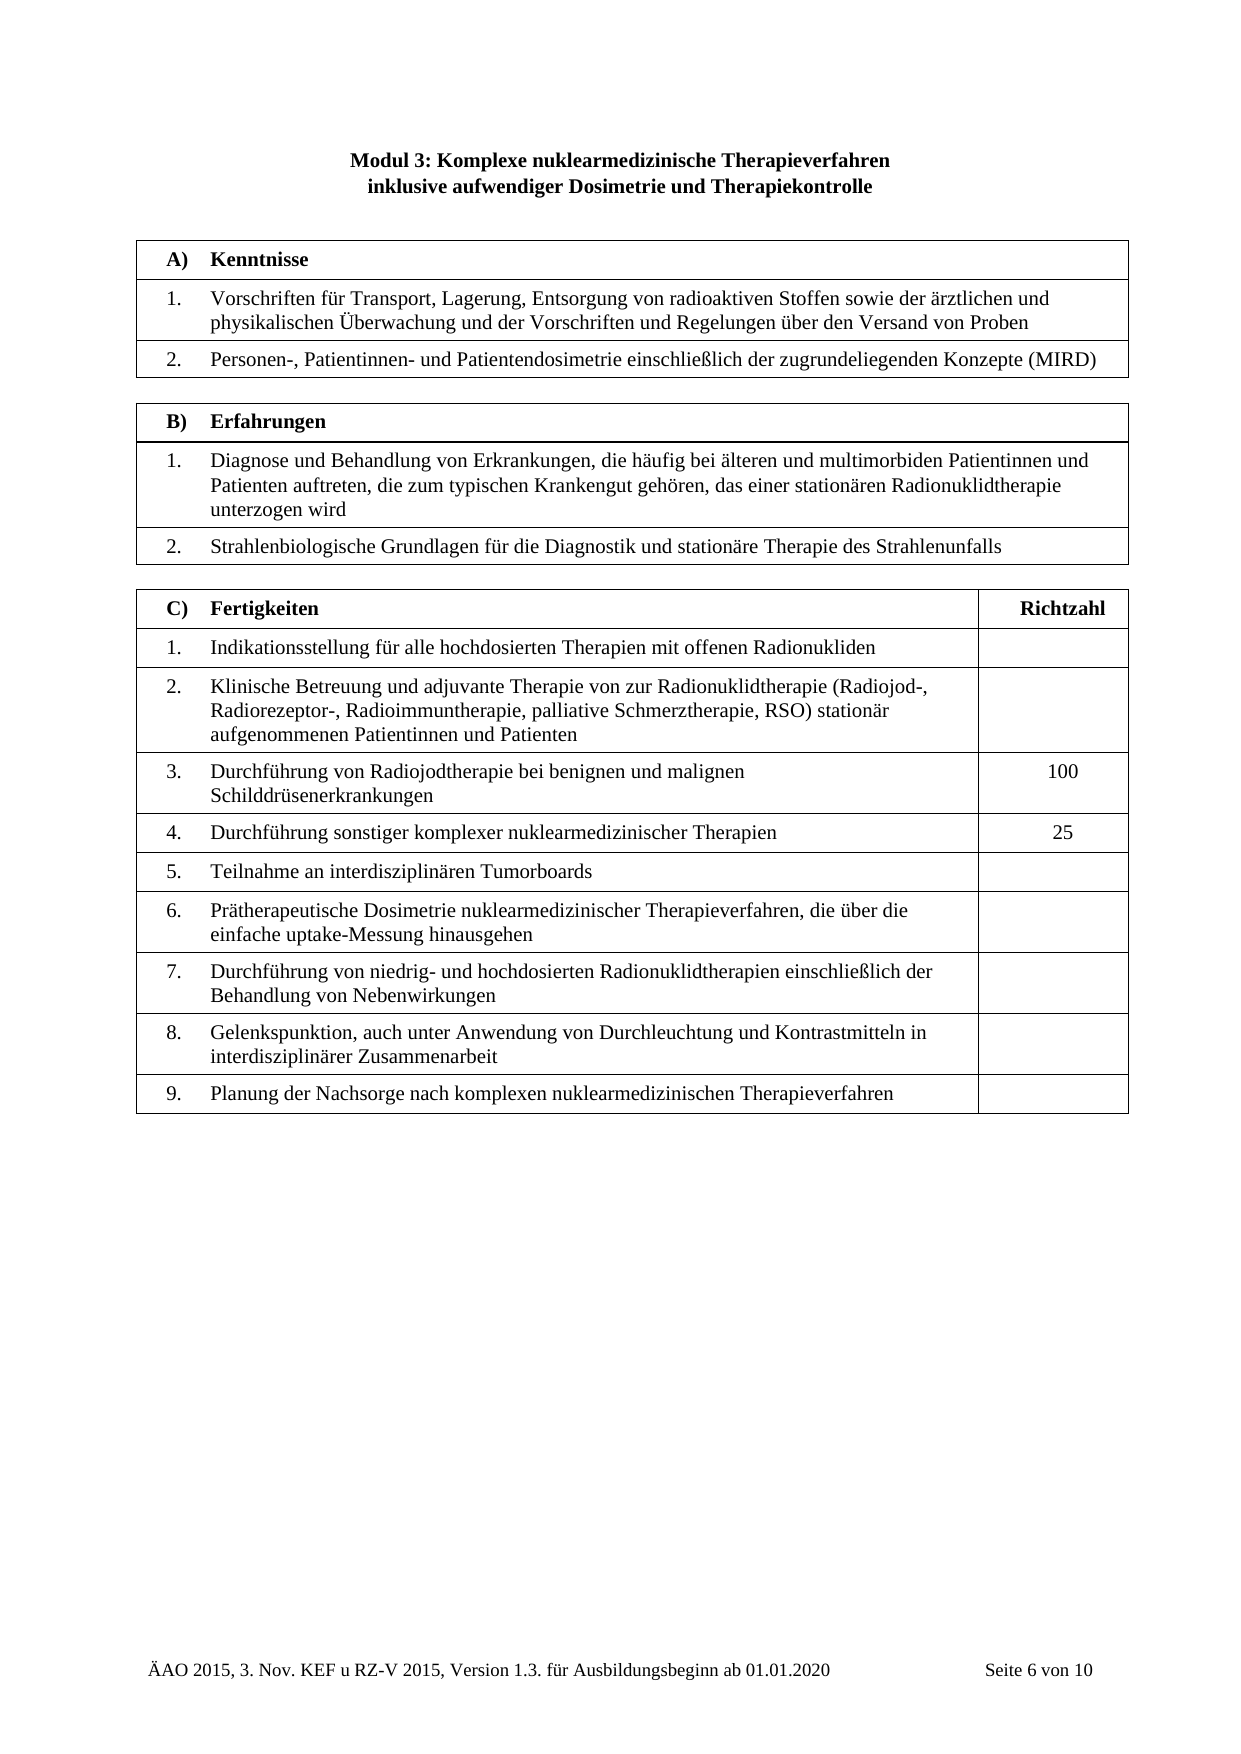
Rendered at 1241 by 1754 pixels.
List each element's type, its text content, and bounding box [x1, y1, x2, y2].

table_cell Indikationsstellung für alle hochdosierten Therapien mit offenen Radionukliden [137, 629, 978, 667]
table_cell Diagnose und Behandlung von Erkrankungen, die häufig bei älteren und multimorbiden Patientinnen und Patienten auftreten, die zum typischen Krankengut gehören, das einer stationären Radionuklidtherapie unterzogen wird [137, 443, 1128, 527]
table_header A) Kenntnisse [137, 241, 1128, 279]
table_cell 25 [979, 814, 1128, 852]
table_cell [979, 629, 1128, 667]
table_cell [979, 1075, 1128, 1113]
table_cell Gelenkspunktion, auch unter Anwendung von Durchleuchtung und Kontrastmitteln in interdisziplinärer Zusammenarbeit [137, 1014, 978, 1074]
table_cell Teilnahme an interdisziplinären Tumorboards [137, 853, 978, 891]
table_header B) Erfahrungen [137, 404, 1128, 441]
table_cell Durchführung sonstiger komplexer nuklearmedizinischer Therapien [137, 814, 978, 852]
table_cell Planung der Nachsorge nach komplexen nuklearmedizinischen Therapieverfahren [137, 1075, 978, 1113]
table_cell [979, 1014, 1128, 1074]
table_cell [979, 853, 1128, 891]
table_cell Durchführung von niedrig- und hochdosierten Radionuklidtherapien einschließlich der Behandlung von Nebenwirkungen [137, 953, 978, 1013]
table_cell [979, 892, 1128, 952]
table_cell Durchführung von Radiojodtherapie bei benignen und malignen Schilddrüsenerkrankungen [137, 753, 978, 813]
table_cell [979, 668, 1128, 752]
table_cell Klinische Betreuung und adjuvante Therapie von zur Radionuklidtherapie (Radiojod-, Radiorezeptor-, Radioimmuntherapie, palliative Schmerztherapie, RSO) stationär aufgenommenen Patientinnen und Patienten [137, 668, 978, 752]
text Modul 3: Komplexe nuklearmedizinische Therapieverfahren inklusive aufwendiger Dosimetrie und Therapiekontrolle [148, 148, 1093, 198]
table_cell 100 [979, 753, 1128, 813]
table_header Richtzahl [979, 590, 1128, 628]
table_cell Personen-, Patientinnen- und Patientendosimetrie einschließlich der zugrundeliegenden Konzepte (MIRD) [137, 341, 1128, 377]
table_cell Prätherapeutische Dosimetrie nuklearmedizinischer Therapieverfahren, die über die einfache uptake-Messung hinausgehen [137, 892, 978, 952]
table_header C) Fertigkeiten [137, 590, 978, 628]
table_cell Vorschriften für Transport, Lagerung, Entsorgung von radioaktiven Stoffen sowie der ärztlichen und physikalischen Überwachung und der Vorschriften und Regelungen über den Versand von Proben [137, 280, 1128, 340]
table_cell Strahlenbiologische Grundlagen für die Diagnostik und stationäre Therapie des Strahlenunfalls [137, 528, 1128, 563]
table_cell [979, 953, 1128, 1013]
